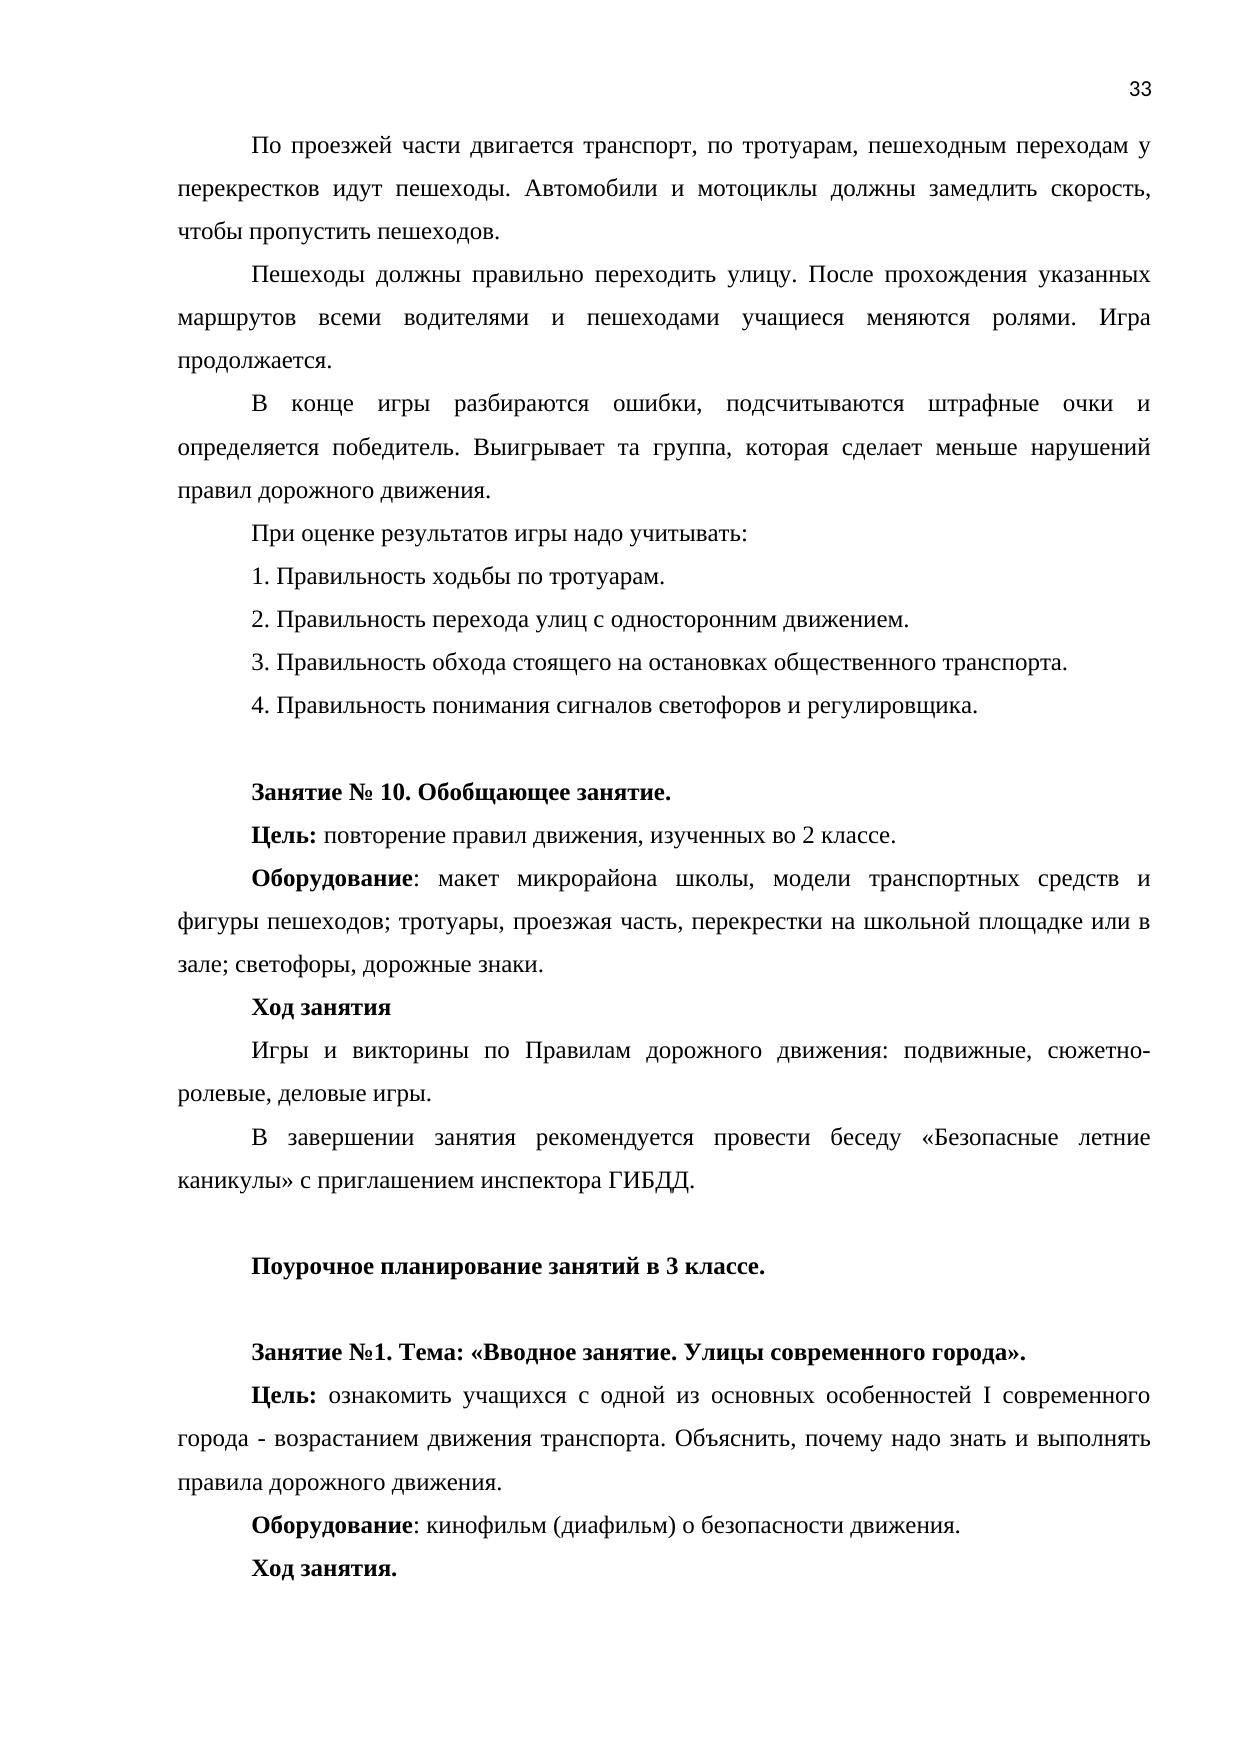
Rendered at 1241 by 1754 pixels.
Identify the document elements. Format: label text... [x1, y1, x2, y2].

text Ход занятия [177, 992, 1152, 1021]
text Ход занятия. [177, 1553, 1152, 1582]
text Пешеходы должны правильно переходить улицу. После прохождения указанных маршрутов всеми водителями и пешеходами учащиеся меняются ролями. Игра продолжается. [177, 259, 1152, 374]
text Оборудование: кинофильм (диафильм) о безопасности движения. [177, 1510, 1152, 1538]
text При оценке результатов игры надо учитывать: [177, 518, 1152, 547]
text Игры и викторины по Правилам дорожного движения: подвижные, сюжетно-ролевые, деловые игры. [177, 1035, 1152, 1107]
text По проезжей части двигается транспорт, по тротуарам, пешеходным переходам у перекрестков идут пешеходы. Автомобили и мотоциклы должны замедлить скорость, чтобы пропустить пешеходов. [177, 130, 1152, 245]
text Цель: повторение правил движения, изученных во 2 классе. [177, 820, 1152, 848]
text Поурочное планирование занятий в 3 классе. [177, 1251, 1152, 1280]
text Занятие №1. Тема: «Вводное занятие. Улицы современного города». [177, 1337, 1152, 1366]
text В завершении занятия рекомендуется провести беседу «Безопасные летние каникулы» с приглашением инспектора ГИБДД. [177, 1122, 1152, 1193]
text В конце игры разбираются ошибки, подсчитываются штрафные очки и определяется победитель. Выигрывает та группа, которая сделает меньше нарушений правил дорожного движения. [177, 388, 1152, 503]
text 1. Правильность ходьбы по тротуарам. [177, 561, 1152, 590]
text Оборудование: макет микрорайона школы, модели транспортных средств и фигуры пешеходов; тротуары, проезжая часть, перекрестки на школьной площадке или в зале; светофоры, дорожные знаки. [177, 863, 1152, 978]
text 4. Правильность понимания сигналов светофоров и регулировщика. [177, 690, 1152, 719]
text Цель: ознакомить учащихся с одной из основных особенностей I современного города - возрастанием движения транспорта. Объяснить, почему надо знать и выполнять правила дорожного движения. [177, 1380, 1152, 1495]
text 3. Правильность обхода стоящего на остановках общественного транспорта. [177, 647, 1152, 676]
text 2. Правильность перехода улиц с односторонним движением. [177, 604, 1152, 633]
text Занятие № 10. Обобщающее занятие. [177, 777, 1152, 805]
